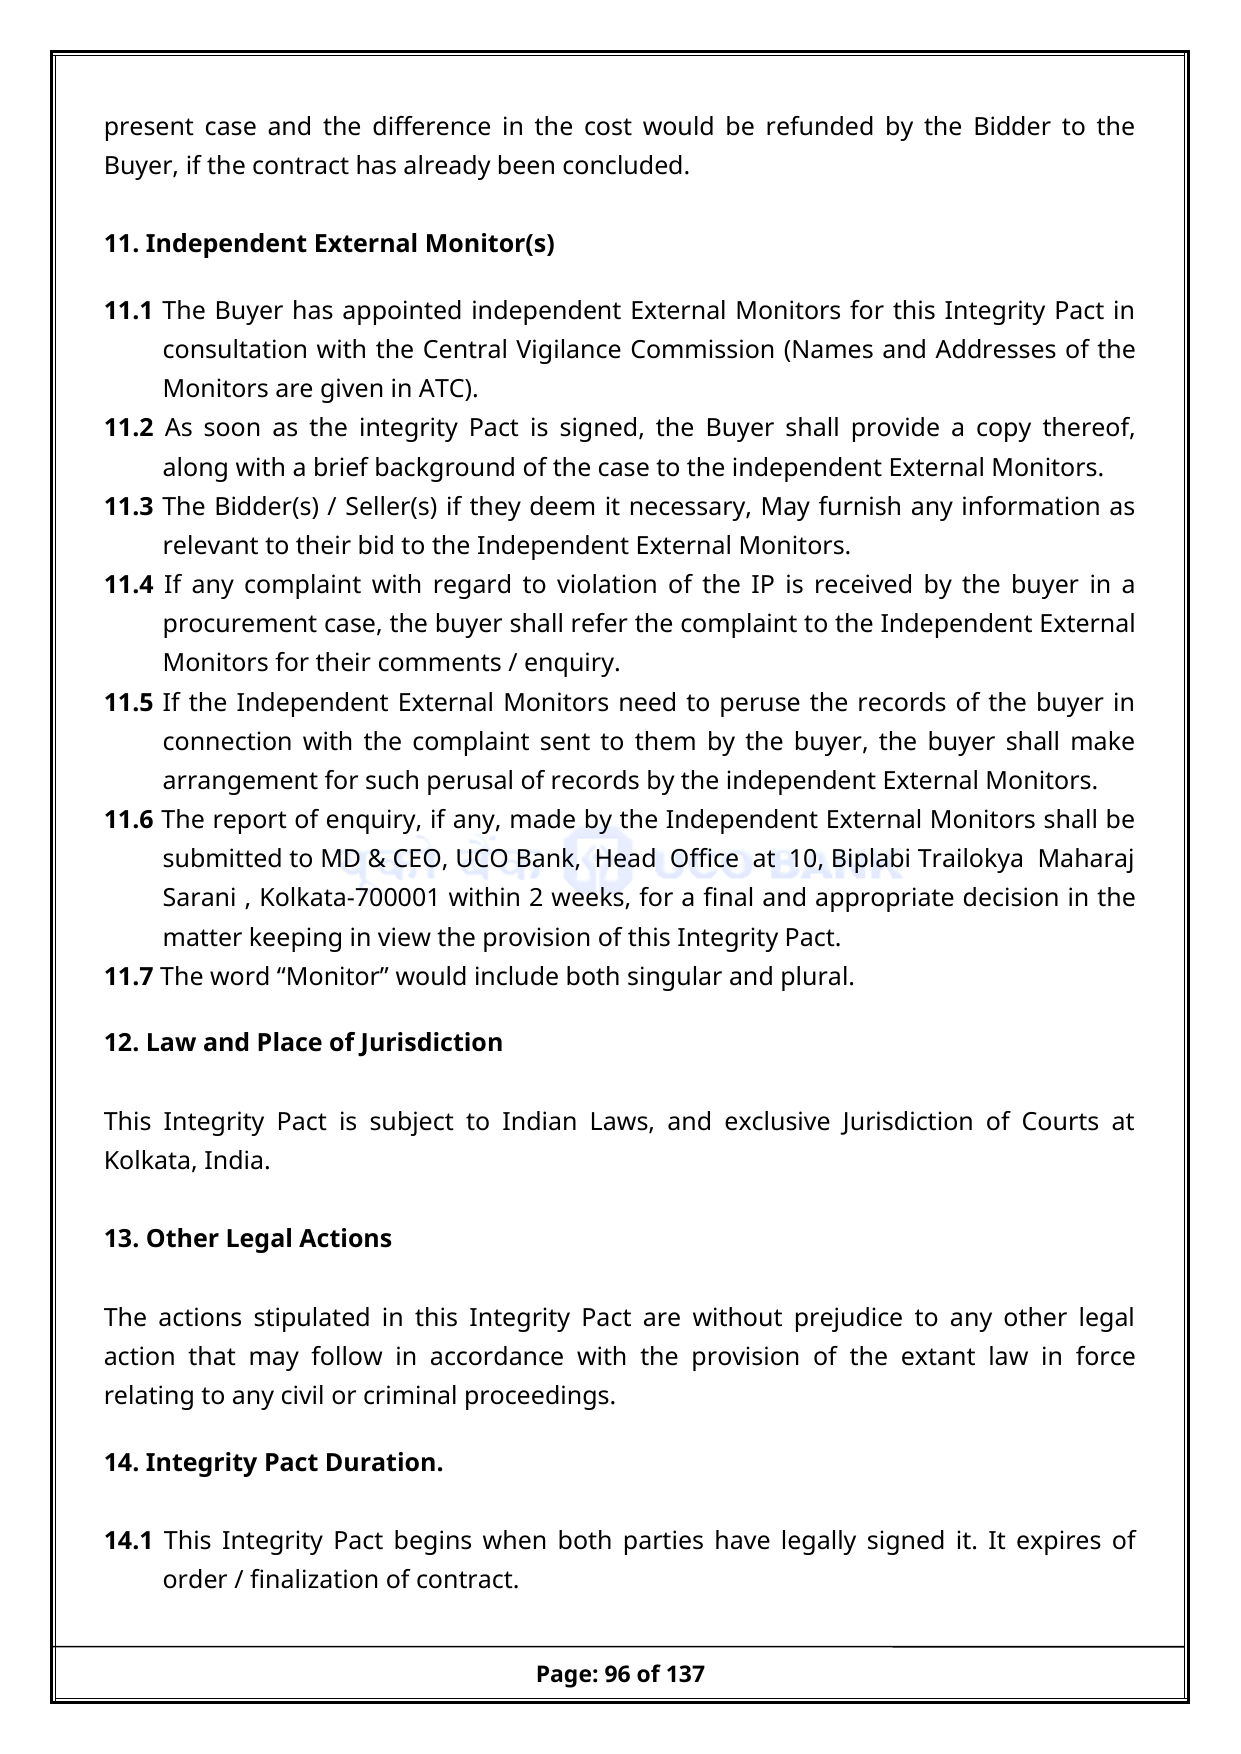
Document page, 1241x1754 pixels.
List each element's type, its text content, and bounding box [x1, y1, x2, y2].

text The actions stipulated in this Integrity Pact are without prejudice to any other legal action that may follow in accordance with the provision of the extant law in force relating to any civil or criminal proceedings. [103, 1299, 1137, 1412]
text 11.5 If the Independent External Monitors need to peruse the records of the buyer in connection with the complaint sent to them by the buyer, the buyer shall make arrangement for such perusal of records by the independent External Monitors. [103, 684, 1137, 797]
text 11.3 The Bidder(s) / Seller(s) if they deem it necessary, May furnish any information as relevant to their bid to the Independent External Monitors. [103, 488, 1137, 562]
text 14. Integrity Pact Duration. [103, 1444, 1137, 1478]
text 13. Other Legal Actions [103, 1221, 1137, 1255]
text 11.6 The report of enquiry, if any, made by the Independent External Monitors shall be submitted to MD & CEO, UCO Bank, Head Office at 10, Biplabi Trailokya Maharaj Sarani , Kolkata-700001 within 2 weeks, for a final and appropriate decision in the matter keeping in view the provision of this Integrity Pact. [103, 802, 1137, 953]
text 11.4 If any complaint with regard to violation of the IP is received by the buyer in a procurement case, the buyer shall refer the complaint to the Independent External Monitors for their comments / enquiry. [103, 567, 1137, 679]
text 11. Independent External Monitor(s) [103, 226, 1137, 260]
text 12. Law and Place of Jurisdiction [103, 1025, 1137, 1059]
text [103, 108, 1137, 182]
text This Integrity Pact is subject to Indian Laws, and exclusive Jurisdiction of Courts at Kolkata, India. [103, 1103, 1137, 1177]
text 11.2 As soon as the integrity Pact is signed, the Buyer shall provide a copy thereof, along with a brief background of the case to the independent External Monitors. [103, 410, 1137, 483]
text 14.1 This Integrity Pact begins when both parties have legally signed it. It expires of order / finalization of contract. [103, 1522, 1137, 1596]
text 11.7 The word “Monitor” would include both singular and plural. [103, 958, 1137, 992]
text 11.1 The Buyer has appointed independent External Monitors for this Integrity Pact in consultation with the Central Vigilance Commission (Names and Addresses of the Monitors are given in ATC). [103, 292, 1137, 405]
